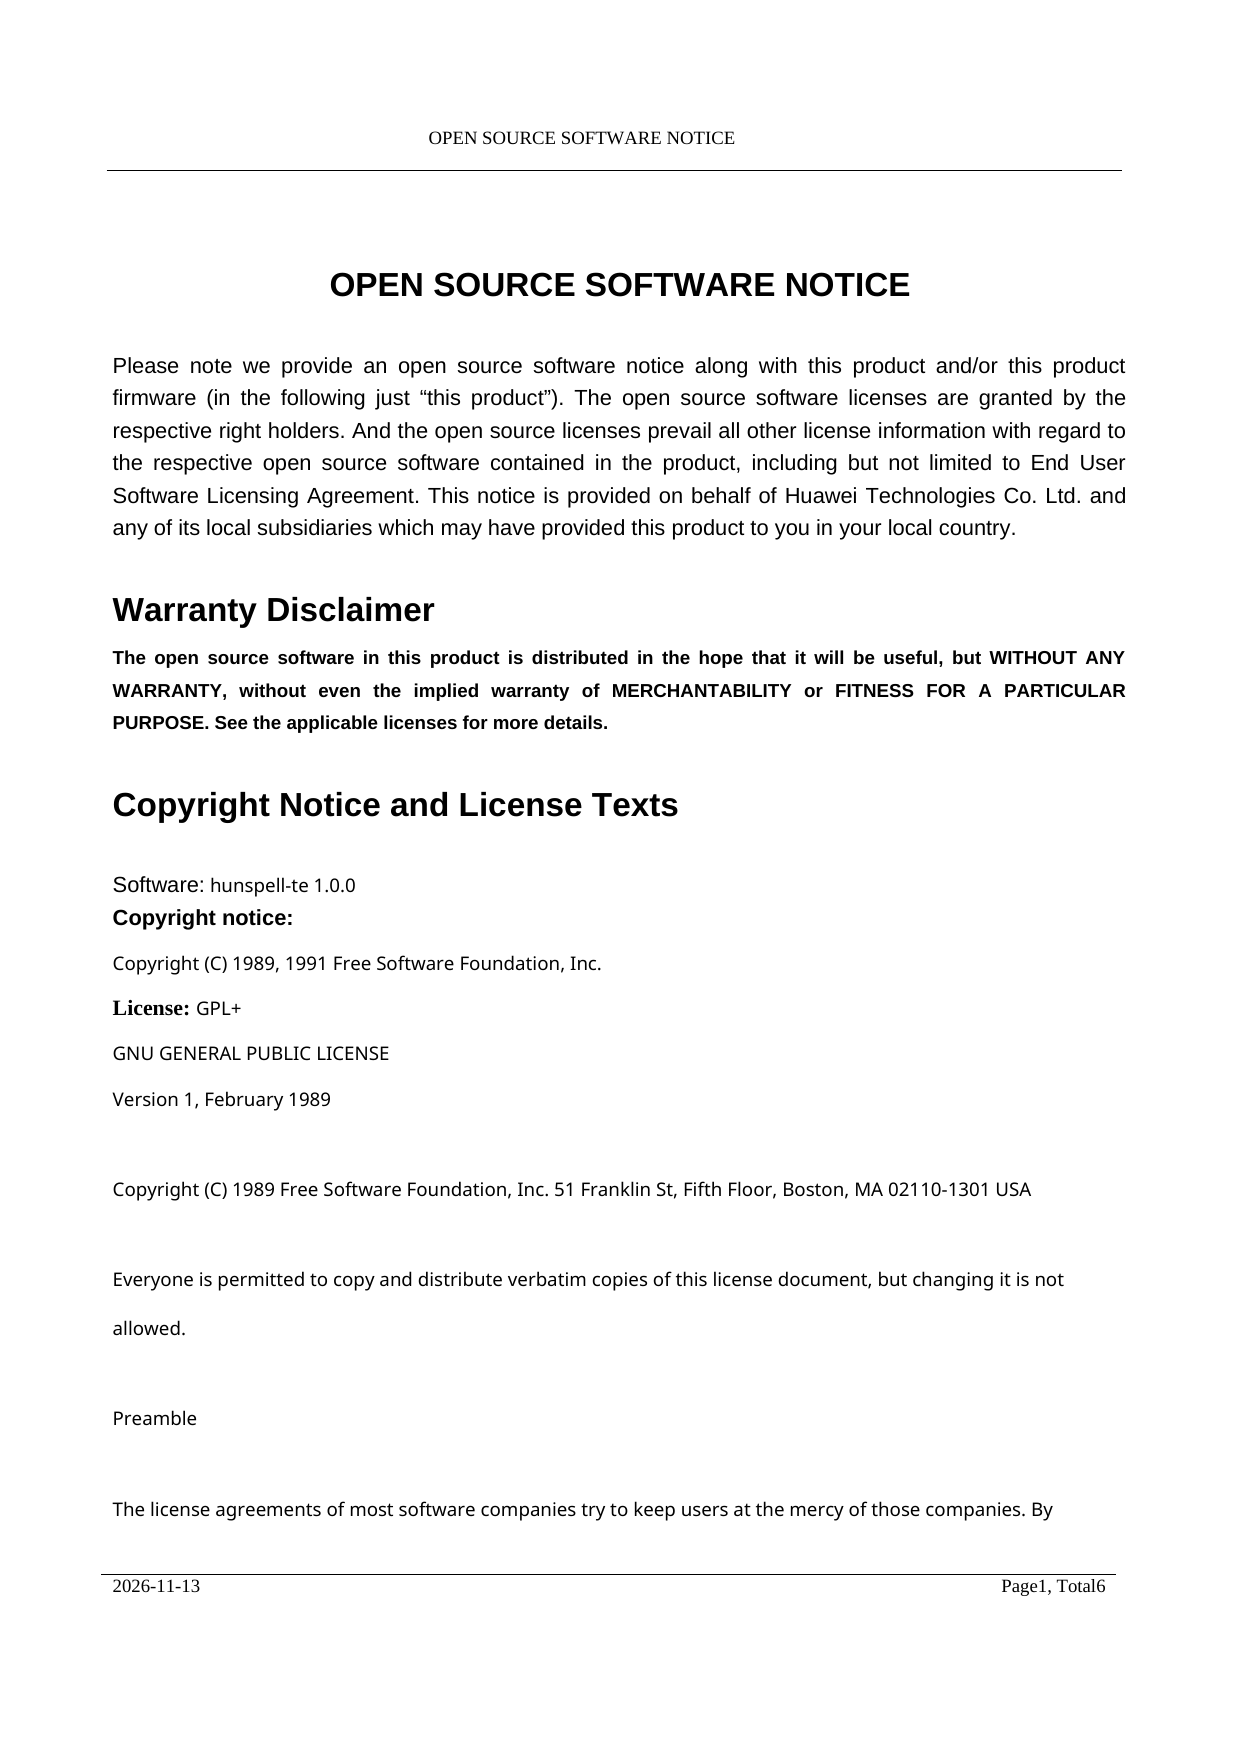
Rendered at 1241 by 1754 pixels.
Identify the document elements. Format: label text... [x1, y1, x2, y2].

text Copyright Notice and License Texts [112, 771, 1128, 836]
text Copyright notice: [112, 901, 1128, 934]
text The open source software in this product is distributed in the hope that it will be useful, but WITHOUT ANY WARRANTY, without even the implied warranty of MERCHANTABILITY or FITNESS FOR A PARTICULAR PURPOSE. See the applicable licenses for more details. [112, 641, 1128, 739]
text GNU GENERAL PUBLIC LICENSE [112, 1037, 1128, 1070]
text Please note we provide an open source software notice along with this product and/or this product firmware (in the following just “this product”). The open source software licenses are granted by the respective right holders. And the open source licenses prevail all other license information with regard to the respective open source software contained in the product, including but not limited to End User Software Licensing Agreement. This notice is provided on behalf of Huawei Technologies Co. Ltd. and any of its local subsidiaries which may have provided this product to you in your local country. [112, 349, 1128, 544]
text Version 1, February 1989 [112, 1082, 1128, 1115]
text Software: hunspell-te 1.0.0 [112, 869, 1128, 901]
text License: GPL+ [112, 992, 1128, 1024]
text Preamble [112, 1402, 1128, 1434]
text OPEN SOURCE SOFTWARE NOTICE [112, 251, 1128, 316]
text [112, 1492, 1128, 1525]
text Copyright (C) 1989 Free Software Foundation, Inc. 51 Franklin St, Fifth Floor, Boston, MA 02110-1301 USA [112, 1173, 1128, 1205]
text Everyone is permitted to copy and distribute verbatim copies of this license document, but changing it is not allowed. [112, 1263, 1128, 1344]
text Copyright (C) 1989, 1991 Free Software Foundation, Inc. [112, 947, 1128, 979]
text Warranty Disclaimer [112, 576, 1128, 641]
